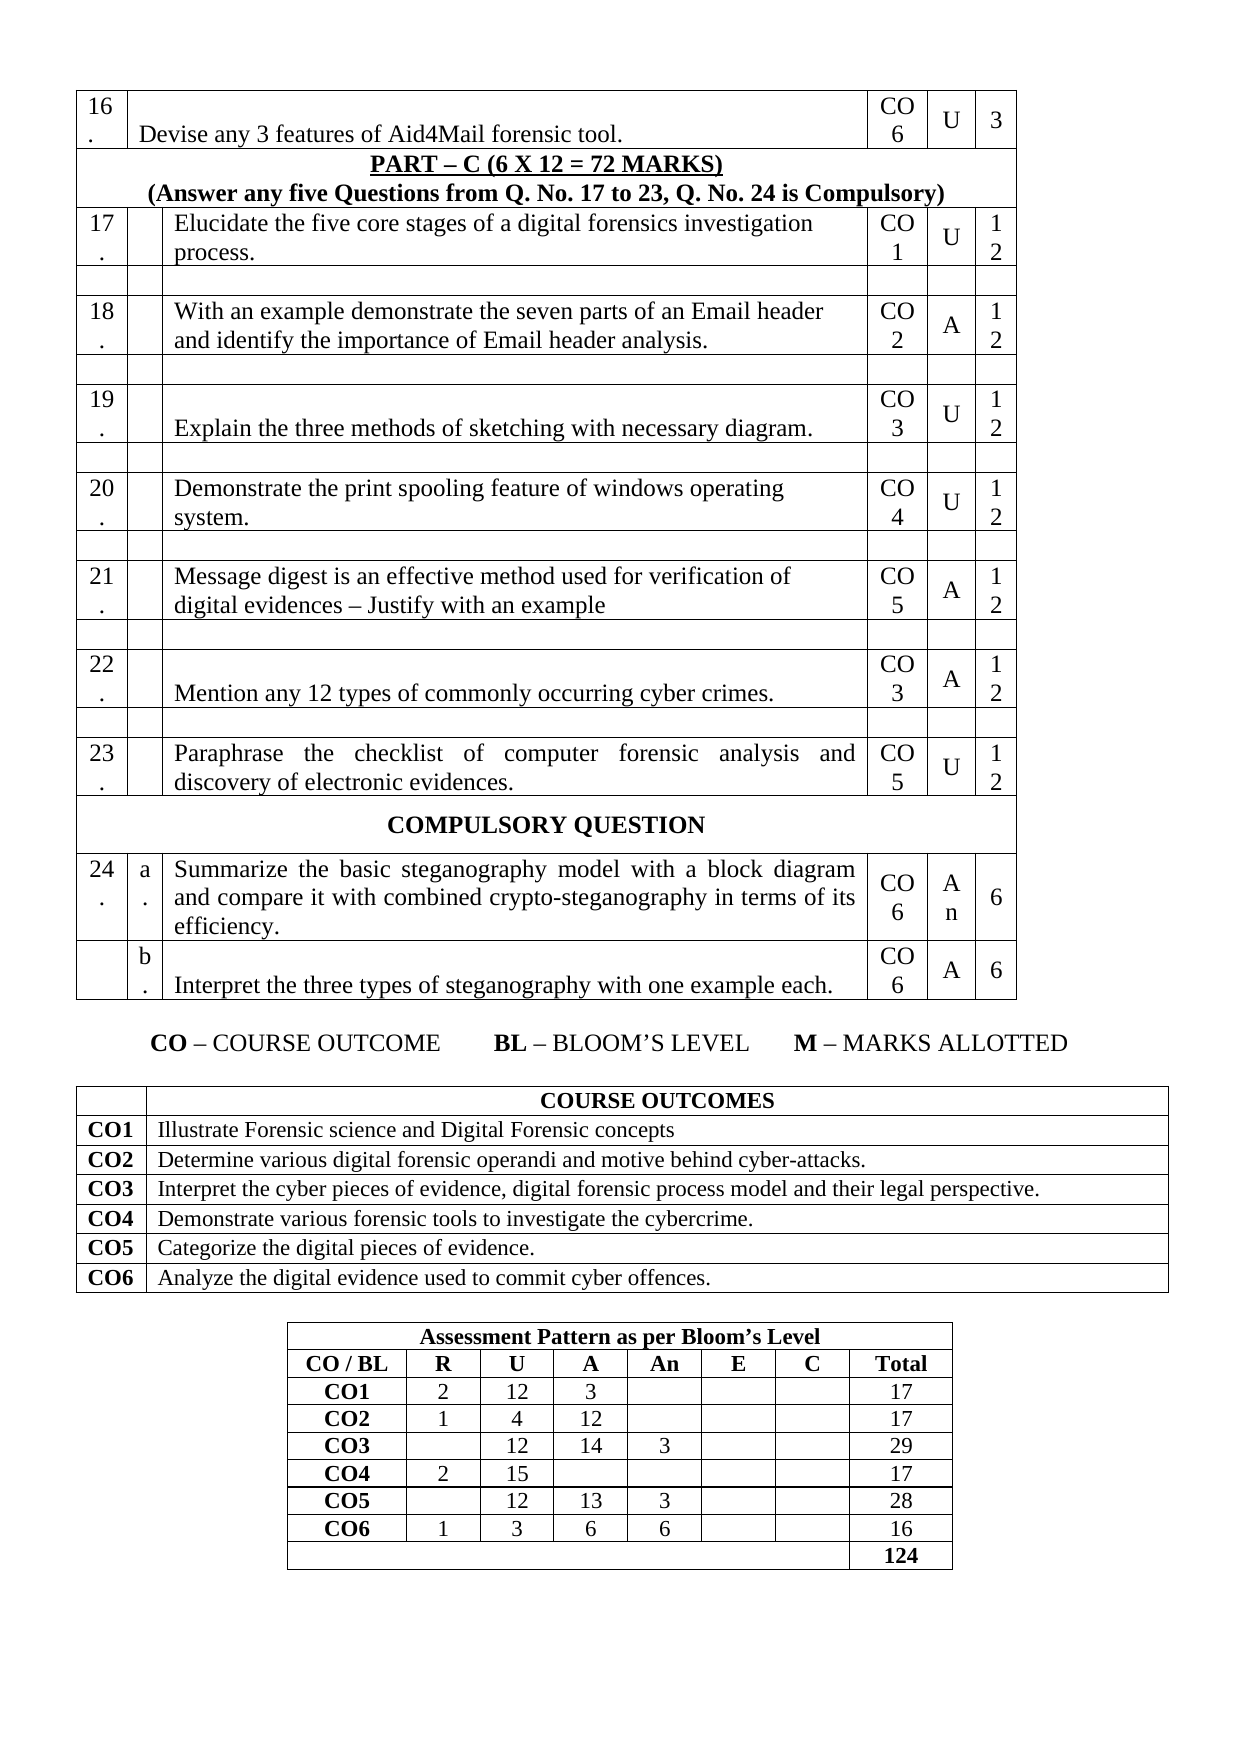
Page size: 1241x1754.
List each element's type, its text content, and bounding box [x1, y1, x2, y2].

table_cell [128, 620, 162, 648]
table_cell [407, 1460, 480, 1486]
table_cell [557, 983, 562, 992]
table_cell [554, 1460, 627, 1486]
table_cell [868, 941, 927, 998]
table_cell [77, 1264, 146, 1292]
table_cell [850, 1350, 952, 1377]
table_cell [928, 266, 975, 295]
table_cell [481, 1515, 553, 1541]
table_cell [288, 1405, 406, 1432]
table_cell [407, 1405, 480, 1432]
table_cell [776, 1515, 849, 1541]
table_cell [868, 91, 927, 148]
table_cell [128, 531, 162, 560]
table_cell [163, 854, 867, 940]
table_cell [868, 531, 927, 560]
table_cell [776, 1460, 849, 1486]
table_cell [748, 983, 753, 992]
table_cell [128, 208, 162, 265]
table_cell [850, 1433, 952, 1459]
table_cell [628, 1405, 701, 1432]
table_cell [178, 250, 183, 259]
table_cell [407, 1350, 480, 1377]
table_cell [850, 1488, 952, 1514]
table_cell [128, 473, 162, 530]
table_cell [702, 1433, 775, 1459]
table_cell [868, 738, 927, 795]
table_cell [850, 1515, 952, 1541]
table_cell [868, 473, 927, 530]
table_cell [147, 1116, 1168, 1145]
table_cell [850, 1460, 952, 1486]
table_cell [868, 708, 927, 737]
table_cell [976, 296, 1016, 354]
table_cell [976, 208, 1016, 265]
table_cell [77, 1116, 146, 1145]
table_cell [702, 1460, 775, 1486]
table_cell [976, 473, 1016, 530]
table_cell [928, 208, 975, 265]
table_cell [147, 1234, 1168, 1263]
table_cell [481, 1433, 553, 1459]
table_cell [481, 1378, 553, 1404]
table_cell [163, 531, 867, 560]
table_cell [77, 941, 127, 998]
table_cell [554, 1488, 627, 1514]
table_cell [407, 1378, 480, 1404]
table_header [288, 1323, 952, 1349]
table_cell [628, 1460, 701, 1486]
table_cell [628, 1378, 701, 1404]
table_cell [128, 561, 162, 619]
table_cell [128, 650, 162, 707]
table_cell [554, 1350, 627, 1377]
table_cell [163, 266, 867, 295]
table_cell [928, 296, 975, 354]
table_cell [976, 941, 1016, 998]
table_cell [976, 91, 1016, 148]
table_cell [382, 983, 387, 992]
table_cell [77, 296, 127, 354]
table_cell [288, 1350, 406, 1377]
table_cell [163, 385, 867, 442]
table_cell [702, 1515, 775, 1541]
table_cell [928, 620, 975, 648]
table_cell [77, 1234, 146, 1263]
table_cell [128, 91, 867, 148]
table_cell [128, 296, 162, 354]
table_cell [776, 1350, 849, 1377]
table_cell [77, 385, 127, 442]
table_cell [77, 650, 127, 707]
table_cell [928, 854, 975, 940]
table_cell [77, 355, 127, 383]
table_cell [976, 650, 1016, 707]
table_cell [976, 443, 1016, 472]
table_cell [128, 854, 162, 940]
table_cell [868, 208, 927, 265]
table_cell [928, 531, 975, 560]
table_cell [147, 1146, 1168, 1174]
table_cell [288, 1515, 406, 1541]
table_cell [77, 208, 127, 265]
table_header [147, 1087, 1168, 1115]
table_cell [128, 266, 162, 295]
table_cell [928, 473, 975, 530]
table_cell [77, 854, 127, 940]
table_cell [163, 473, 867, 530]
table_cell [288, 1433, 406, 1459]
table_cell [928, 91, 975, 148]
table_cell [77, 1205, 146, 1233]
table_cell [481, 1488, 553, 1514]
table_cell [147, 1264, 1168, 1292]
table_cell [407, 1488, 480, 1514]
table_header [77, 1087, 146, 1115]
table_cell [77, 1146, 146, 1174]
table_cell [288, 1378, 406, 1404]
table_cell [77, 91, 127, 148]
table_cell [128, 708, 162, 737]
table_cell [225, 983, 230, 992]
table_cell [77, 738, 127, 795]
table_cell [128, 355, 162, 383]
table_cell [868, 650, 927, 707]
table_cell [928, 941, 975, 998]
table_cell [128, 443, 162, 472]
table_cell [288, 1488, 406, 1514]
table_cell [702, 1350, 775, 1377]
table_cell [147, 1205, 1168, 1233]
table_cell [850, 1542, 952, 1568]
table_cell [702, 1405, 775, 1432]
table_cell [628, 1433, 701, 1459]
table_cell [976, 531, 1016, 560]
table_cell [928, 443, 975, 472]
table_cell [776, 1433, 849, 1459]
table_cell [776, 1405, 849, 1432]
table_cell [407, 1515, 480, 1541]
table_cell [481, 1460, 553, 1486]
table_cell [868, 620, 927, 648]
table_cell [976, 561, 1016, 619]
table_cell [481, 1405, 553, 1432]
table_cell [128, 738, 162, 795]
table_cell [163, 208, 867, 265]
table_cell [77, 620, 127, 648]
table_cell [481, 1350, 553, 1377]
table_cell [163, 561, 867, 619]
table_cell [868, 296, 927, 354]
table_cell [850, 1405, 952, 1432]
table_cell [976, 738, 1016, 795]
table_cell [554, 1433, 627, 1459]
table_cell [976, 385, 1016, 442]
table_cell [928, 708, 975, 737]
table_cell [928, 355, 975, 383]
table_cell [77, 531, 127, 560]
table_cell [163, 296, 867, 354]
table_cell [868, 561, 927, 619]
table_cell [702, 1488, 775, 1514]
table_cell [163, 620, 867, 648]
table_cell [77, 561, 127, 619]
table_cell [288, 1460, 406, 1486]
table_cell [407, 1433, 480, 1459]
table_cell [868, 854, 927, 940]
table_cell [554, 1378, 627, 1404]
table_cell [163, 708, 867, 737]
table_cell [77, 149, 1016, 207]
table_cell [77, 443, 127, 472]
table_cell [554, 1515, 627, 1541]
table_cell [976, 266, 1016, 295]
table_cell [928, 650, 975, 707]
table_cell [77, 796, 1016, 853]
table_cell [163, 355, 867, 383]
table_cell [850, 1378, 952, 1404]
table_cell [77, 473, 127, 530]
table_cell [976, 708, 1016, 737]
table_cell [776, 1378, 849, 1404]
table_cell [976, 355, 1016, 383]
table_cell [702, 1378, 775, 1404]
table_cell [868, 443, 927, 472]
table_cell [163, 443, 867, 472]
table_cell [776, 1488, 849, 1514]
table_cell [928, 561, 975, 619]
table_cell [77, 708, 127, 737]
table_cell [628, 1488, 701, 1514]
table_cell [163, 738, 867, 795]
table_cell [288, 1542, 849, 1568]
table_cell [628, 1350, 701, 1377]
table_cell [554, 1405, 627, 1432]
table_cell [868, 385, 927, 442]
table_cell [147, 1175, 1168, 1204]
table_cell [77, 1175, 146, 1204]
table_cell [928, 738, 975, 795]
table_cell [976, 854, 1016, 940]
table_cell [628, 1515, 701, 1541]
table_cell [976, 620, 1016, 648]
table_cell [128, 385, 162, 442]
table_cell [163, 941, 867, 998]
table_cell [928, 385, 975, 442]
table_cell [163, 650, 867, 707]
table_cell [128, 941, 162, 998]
text CO – COURSE OUTCOME BL – BLOOM’S LEVEL M – MARKS ALLOTTED [150, 1028, 1090, 1057]
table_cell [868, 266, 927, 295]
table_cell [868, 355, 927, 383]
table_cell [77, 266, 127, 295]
